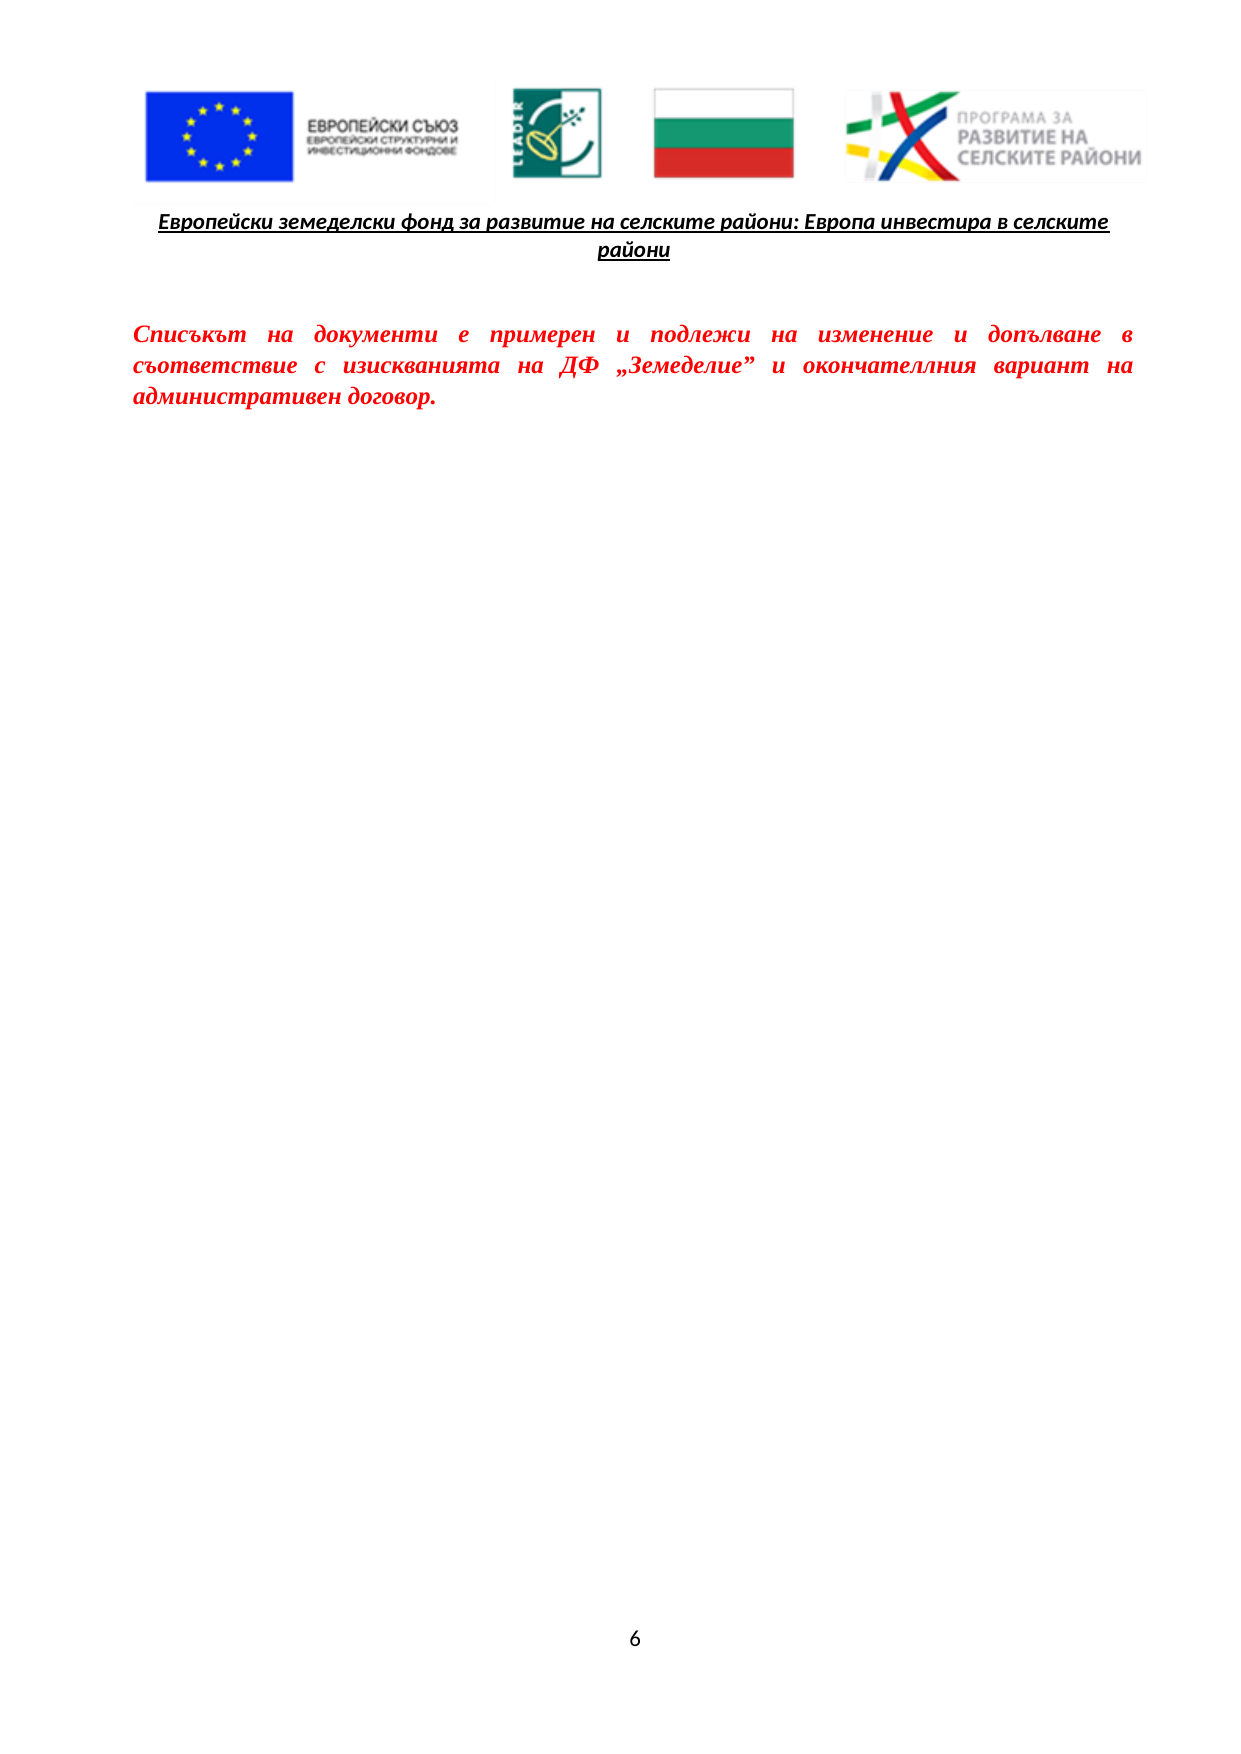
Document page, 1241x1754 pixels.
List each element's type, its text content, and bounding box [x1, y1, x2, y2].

text Списъкът на документи е примерен и подлежи на изменение и допълване в съответствие с изискванията на ДФ „Земеделие” и окончателлния вариант на административен договор. [133, 319, 1137, 410]
picture [132, 79, 1149, 208]
